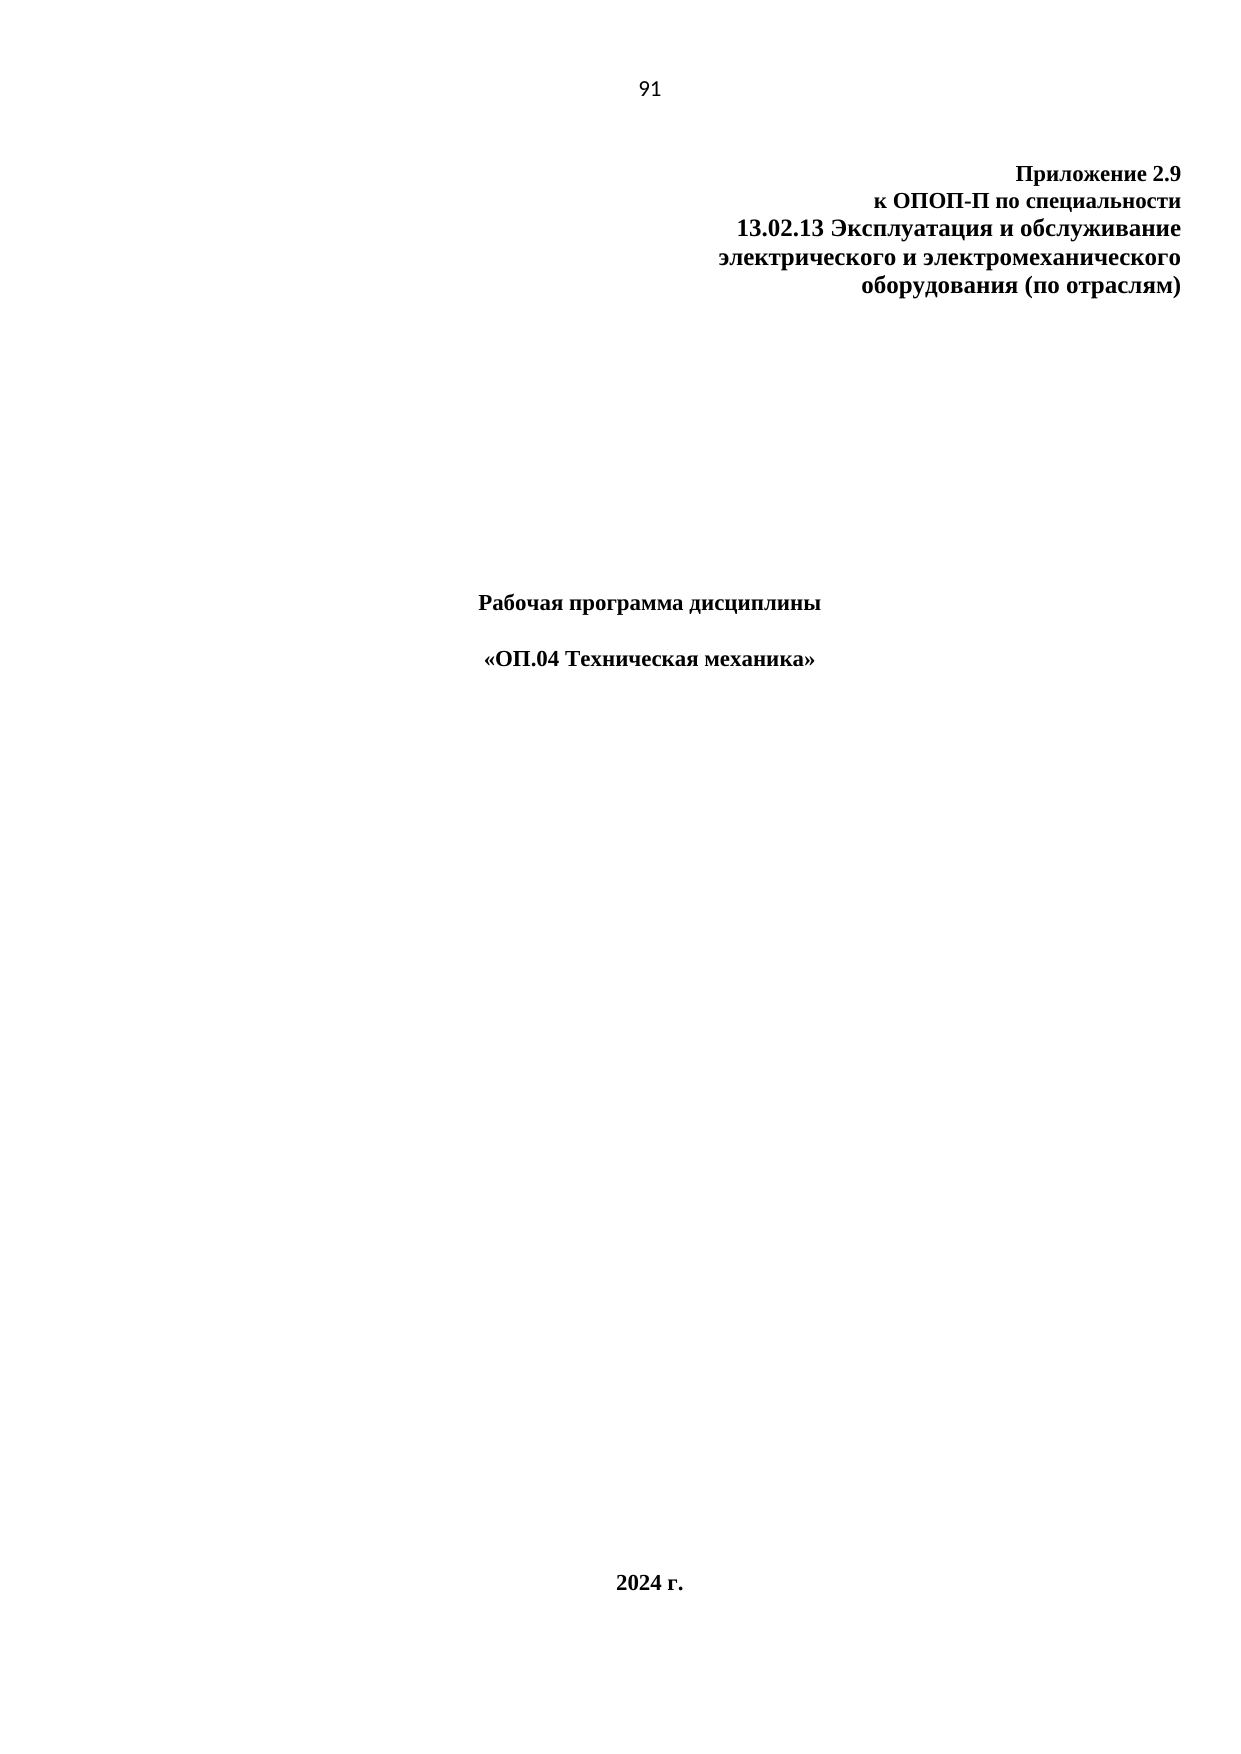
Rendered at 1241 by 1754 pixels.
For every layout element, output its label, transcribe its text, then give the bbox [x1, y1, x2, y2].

text к ОПОП-П по специальности [118, 187, 1181, 213]
text оборудования (по отраслям) [118, 271, 1181, 299]
subtitle «ОП.04 Техническая механика» [118, 645, 1181, 671]
text Приложение 2.9 [118, 160, 1181, 187]
text 13.02.13 Эксплуатация и обслуживание [118, 213, 1181, 242]
text 2024 г. [118, 1569, 1181, 1595]
text Рабочая программа дисциплины [118, 589, 1181, 616]
text электрического и электромеханического [118, 242, 1181, 271]
